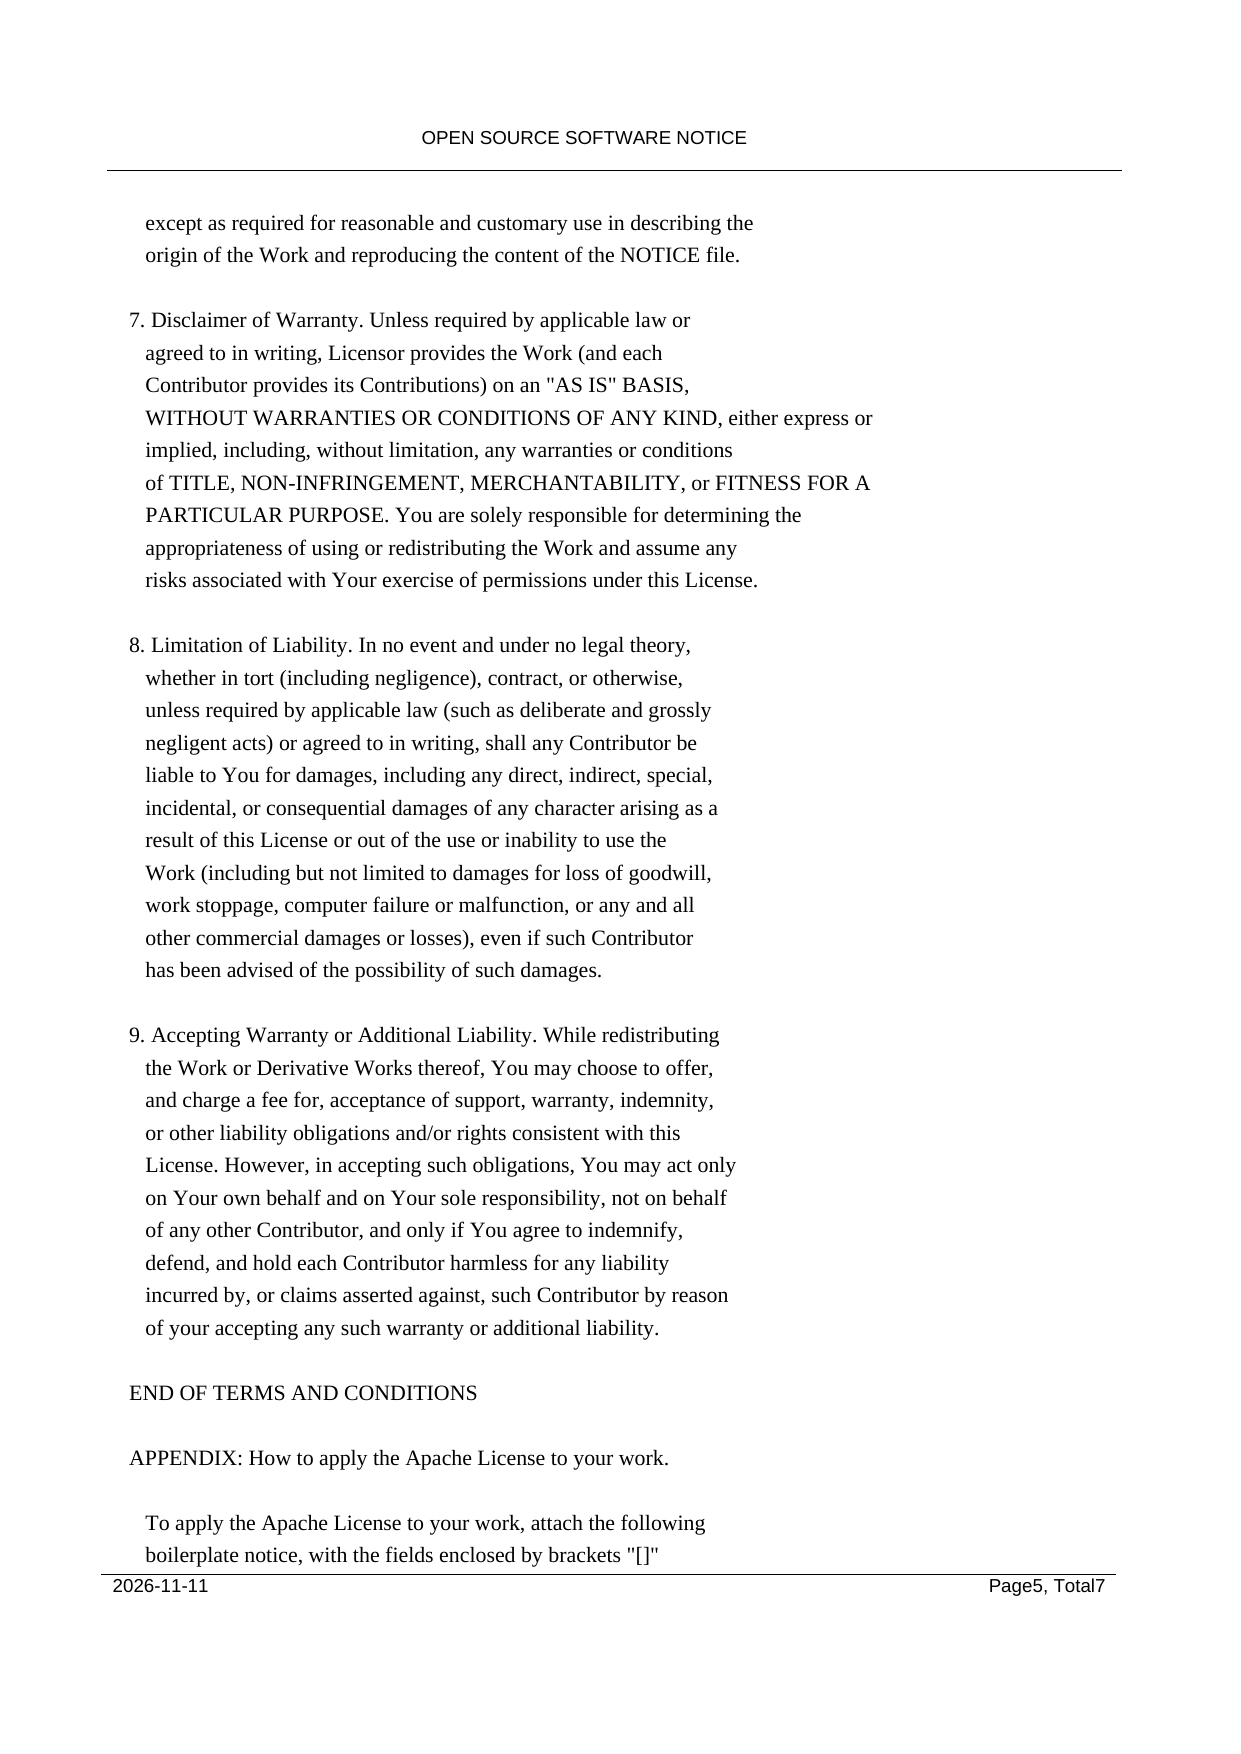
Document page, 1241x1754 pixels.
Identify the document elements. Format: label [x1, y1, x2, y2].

text [112, 206, 1128, 1571]
